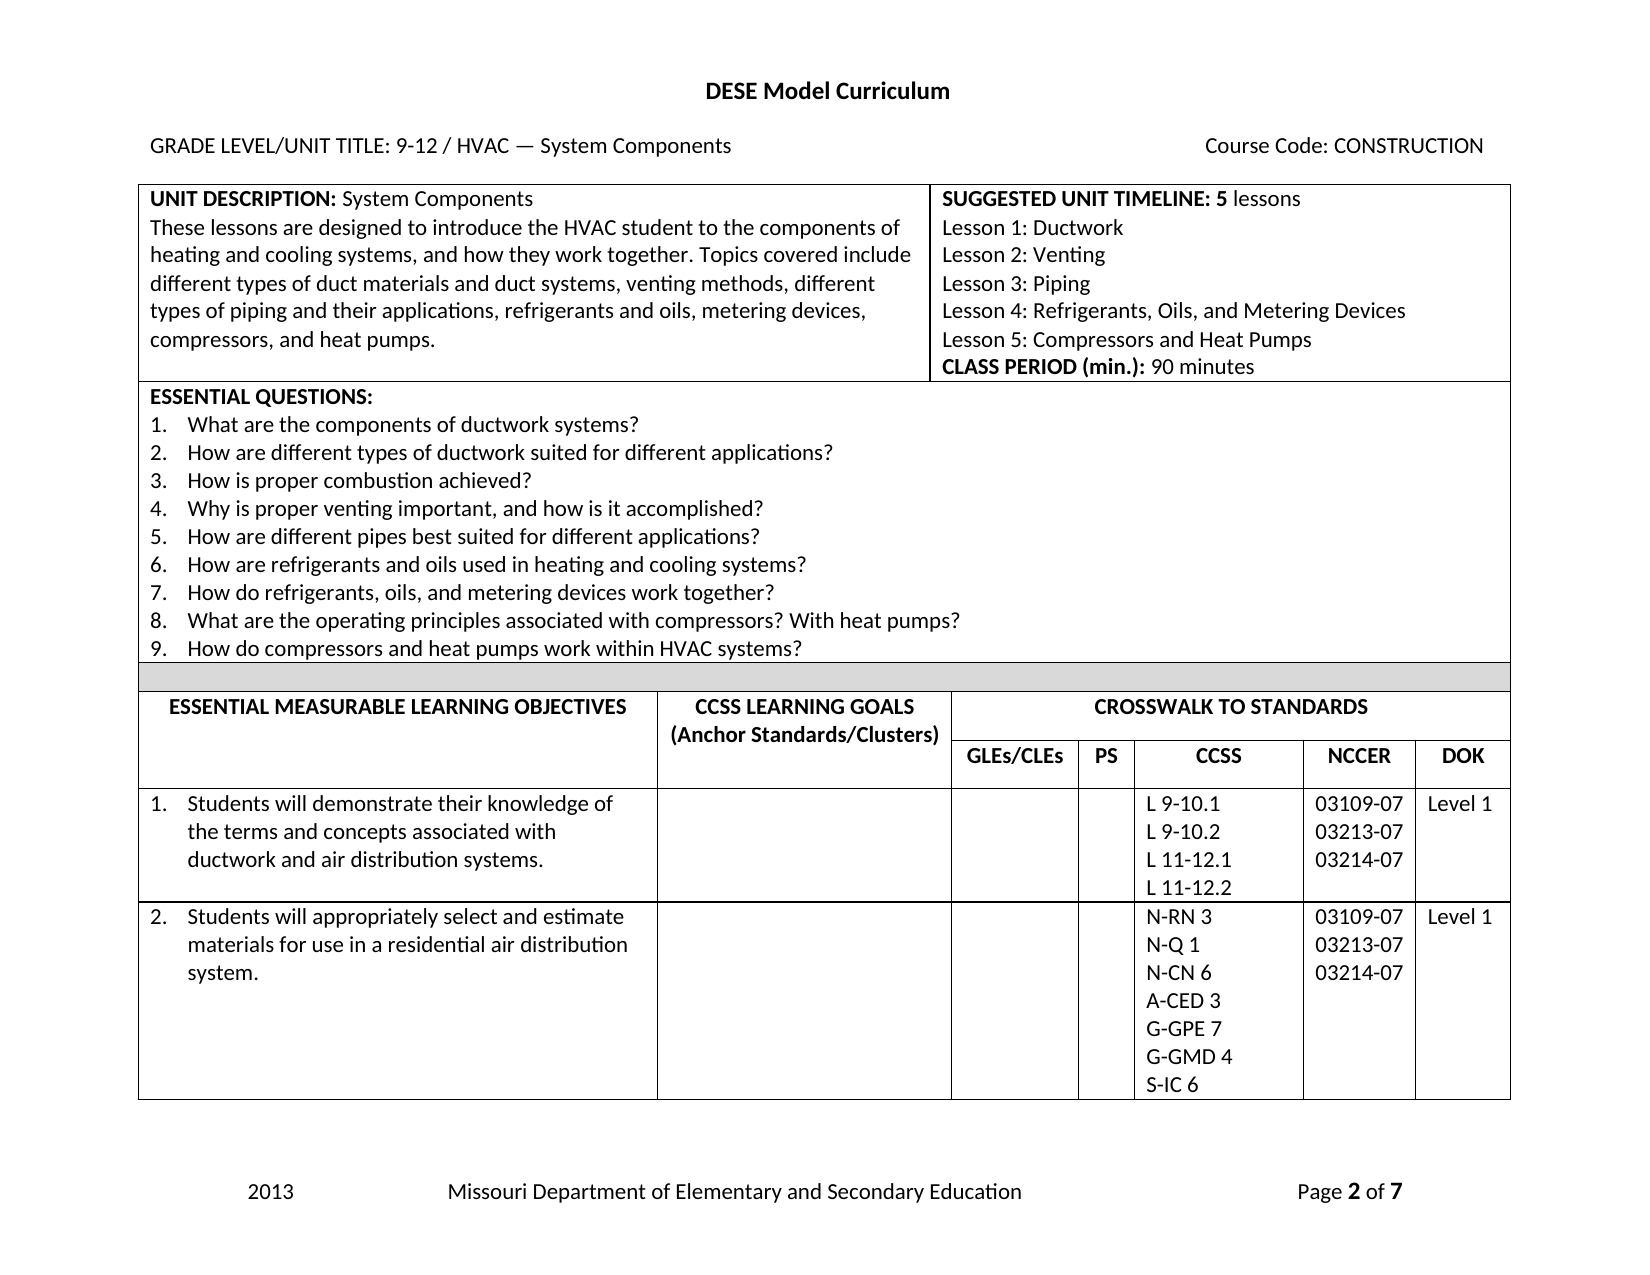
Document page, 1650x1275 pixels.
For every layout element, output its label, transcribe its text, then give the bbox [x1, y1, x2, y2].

table_cell CCSS LEARNING GOALS (Anchor Standards/Clusters) [658, 692, 951, 788]
table_cell Students will demonstrate their knowledge of the terms and concepts associated with ductwork and air distribution systems. [139, 789, 657, 901]
table_header UNIT DESCRIPTION: System Components These lessons are designed to introduce the HVAC student to the components of heating and cooling systems, and how they work together. Topics covered include different types of duct materials and duct systems, venting methods, different types of piping and their applications, refrigerants and oils, metering devices, compressors, and heat pumps. [139, 185, 929, 381]
table_cell Level 1 [1416, 789, 1510, 901]
table_cell [1079, 789, 1134, 901]
table_cell CROSSWALK TO STANDARDS [952, 692, 1510, 740]
table_cell [658, 903, 951, 1098]
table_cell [139, 903, 657, 1098]
table_cell [952, 903, 1078, 1098]
table_cell [1079, 903, 1134, 1098]
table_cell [1135, 903, 1303, 1098]
table_cell CCSS [1135, 741, 1303, 788]
table_cell GLEs/CLEs [952, 741, 1078, 788]
table_cell NCCER [1304, 741, 1415, 788]
table_cell [952, 789, 1078, 901]
table_cell [658, 789, 951, 901]
table_cell L 9-10.1 L 9-10.2 L 11-12.1 L 11-12.2 [1135, 789, 1303, 901]
table_cell ESSENTIAL QUESTIONS: What are the components of ductwork systems? How are different types of ductwork suited for different applications? How is proper combustion achieved? Why is proper venting important, and how is it accomplished? How are different pipes best suited for different applications? How are refrigerants and oils used in heating and cooling systems? How do refrigerants, oils, and metering devices work together? What are the operating principles associated with compressors? With heat pumps? How do compressors and heat pumps work within HVAC systems? [139, 382, 1510, 662]
table_cell Level 1 [1416, 903, 1510, 1098]
table_cell PS [1079, 741, 1134, 788]
table_cell [139, 663, 1510, 691]
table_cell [1304, 903, 1415, 1098]
table_cell ESSENTIAL MEASURABLE LEARNING OBJECTIVES [139, 692, 657, 788]
table_header SUGGESTED UNIT TIMELINE: 5 lessons Lesson 1: Ductwork Lesson 2: Venting Lesson 3: Piping Lesson 4: Refrigerants, Oils, and Metering Devices Lesson 5: Compressors and Heat Pumps CLASS PERIOD (min.): 90 minutes [931, 185, 1510, 381]
table_cell 03109-07 03213-07 03214-07 [1304, 789, 1415, 901]
table_cell DOK [1416, 741, 1510, 788]
